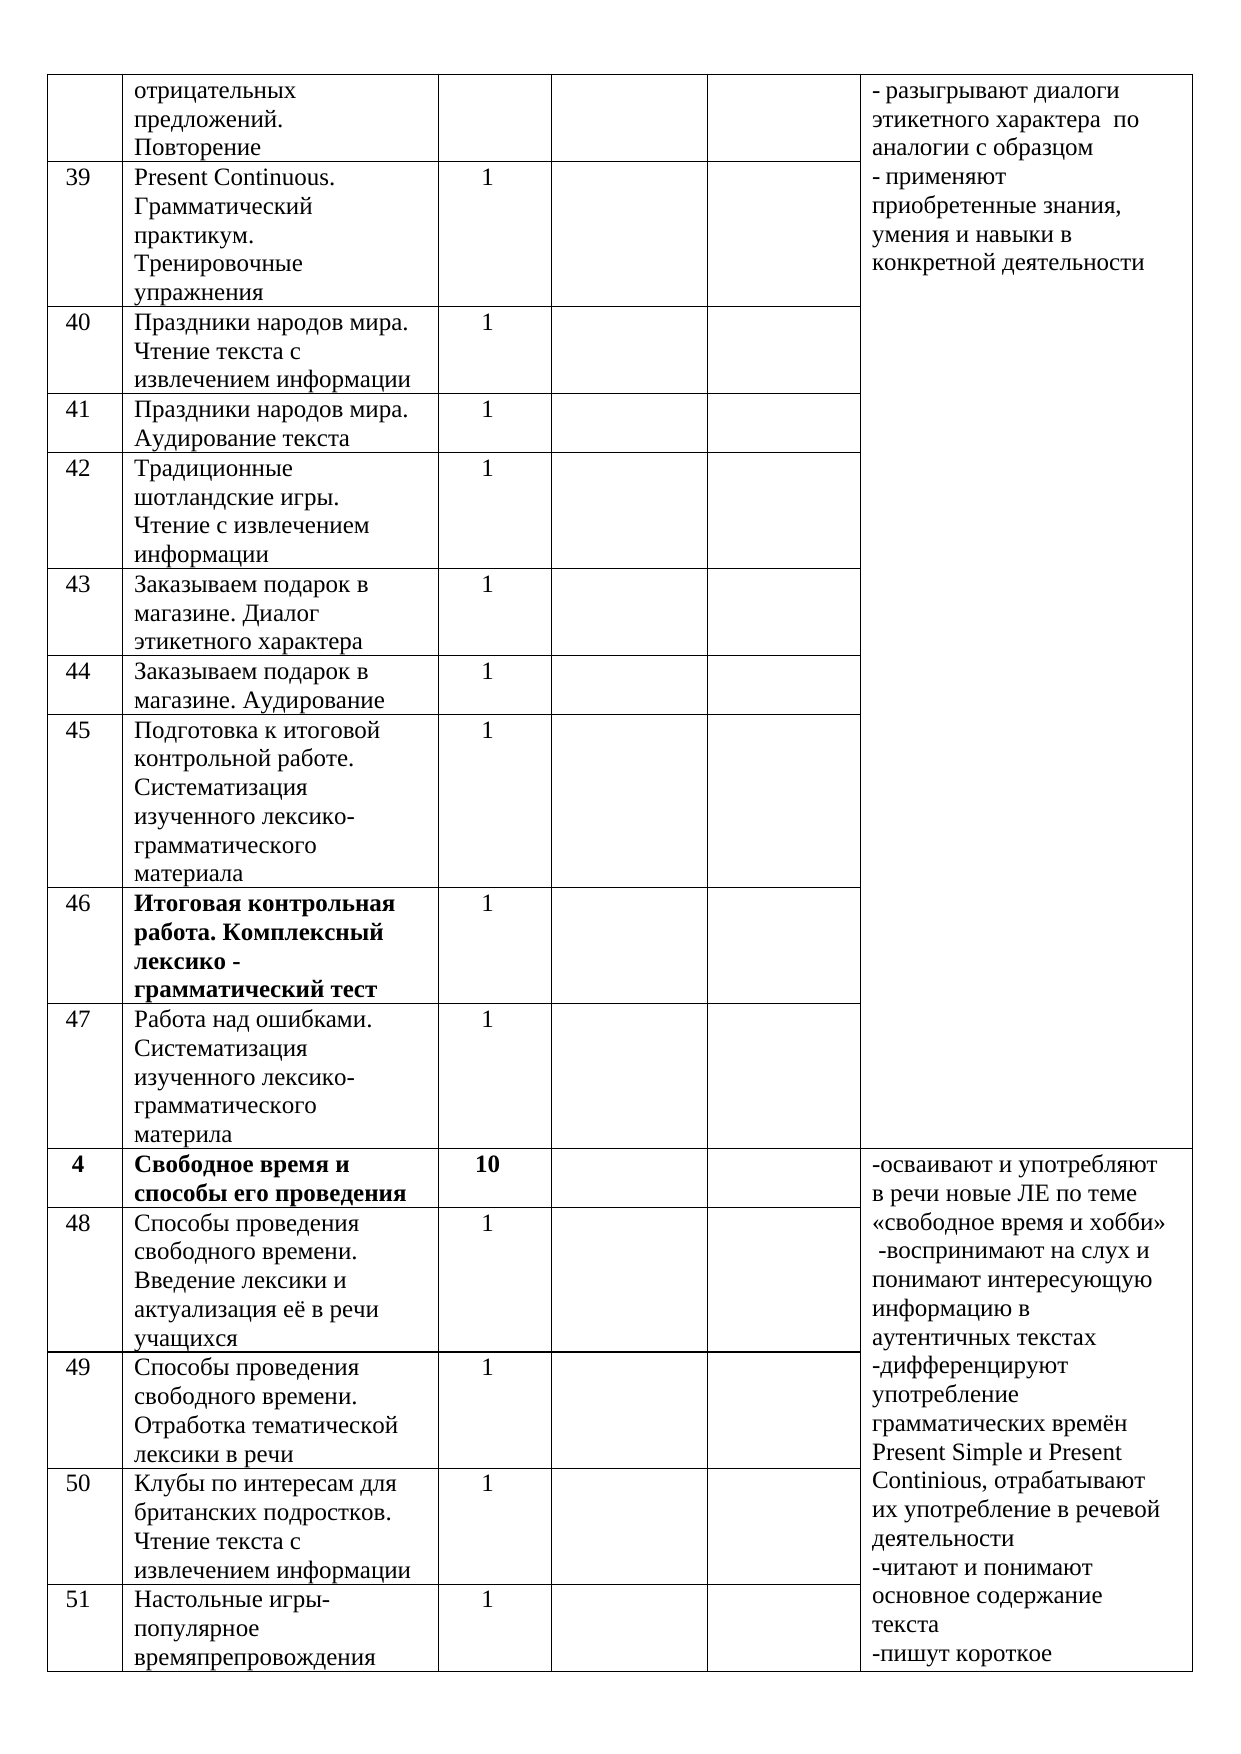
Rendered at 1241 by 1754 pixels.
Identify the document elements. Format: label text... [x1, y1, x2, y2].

table_cell 1 [439, 162, 551, 306]
table_cell [708, 1585, 860, 1671]
table_cell [552, 453, 707, 568]
table_cell 48 [48, 1208, 122, 1351]
table_cell [552, 1208, 707, 1351]
table_cell [708, 162, 860, 306]
table_cell [708, 1353, 860, 1467]
table_cell [552, 1585, 707, 1671]
table_cell 1 [439, 715, 551, 887]
table_cell [708, 656, 860, 714]
table_cell 44 [48, 656, 122, 714]
table_cell 50 [48, 1469, 122, 1583]
table_cell Праздники народов мира. Аудирование текста [123, 394, 438, 452]
table_cell [708, 1469, 860, 1583]
table_cell [552, 1469, 707, 1583]
table_cell [552, 1004, 707, 1148]
table_cell Заказываем подарок в магазине. Аудирование [123, 656, 438, 714]
table_cell [708, 75, 860, 161]
table_cell [552, 394, 707, 452]
table_cell [708, 394, 860, 452]
table_cell Праздники народов мира. Чтение текста с извлечением информации [123, 307, 438, 393]
table_cell [552, 1353, 707, 1467]
table_cell 4 [48, 1149, 122, 1207]
table_cell Способы проведения свободного времени. Отработка тематической лексики в речи [123, 1353, 438, 1467]
table_cell [552, 162, 707, 306]
table_cell 1 [439, 75, 551, 161]
table_cell 51 [48, 1585, 122, 1671]
table_cell 1 [439, 1469, 551, 1583]
table_cell 1 [439, 1208, 551, 1351]
table_cell [708, 715, 860, 887]
table_cell 1 [439, 394, 551, 452]
table_cell [552, 75, 707, 161]
table_cell 46 [48, 888, 122, 1003]
table_cell 1 [439, 569, 551, 655]
table_cell 1 [439, 888, 551, 1003]
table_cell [123, 1585, 438, 1671]
table_cell [552, 307, 707, 393]
table_cell 41 [48, 394, 122, 452]
table_cell 47 [48, 1004, 122, 1148]
table_cell 45 [48, 715, 122, 887]
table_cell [123, 75, 438, 161]
table_cell [708, 307, 860, 393]
table_cell [552, 656, 707, 714]
table_cell 1 [439, 1585, 551, 1671]
table_cell Заказываем подарок в магазине. Диалог этикетного характера [123, 569, 438, 655]
table_cell 40 [48, 307, 122, 393]
table_cell [552, 1149, 707, 1207]
table_cell Работа над ошибками. Систематизация изученного лексико- грамматического материла [123, 1004, 438, 1148]
table_cell 1 [439, 1353, 551, 1467]
table_cell 38 [48, 75, 122, 161]
table_cell [552, 715, 707, 887]
table_cell [708, 888, 860, 1003]
table_cell [708, 569, 860, 655]
table_cell [552, 569, 707, 655]
table_cell [552, 888, 707, 1003]
table_cell [708, 453, 860, 568]
table_cell 1 [439, 307, 551, 393]
table_cell Клубы по интересам для британских подростков. Чтение текста с извлечением информации [123, 1469, 438, 1583]
table_cell 39 [48, 162, 122, 306]
table_cell [708, 1149, 860, 1207]
table_cell Итоговая контрольная работа. Комплексный лексико -грамматический тест [123, 888, 438, 1003]
table_cell 43 [48, 569, 122, 655]
table_cell Present Continuous. Грамматический практикум. Тренировочные упражнения [123, 162, 438, 306]
table_cell 1 [439, 1004, 551, 1148]
table_cell 1 [439, 453, 551, 568]
table_cell Традиционные шотландские игры. Чтение с извлечением информации [123, 453, 438, 568]
table_cell 42 [48, 453, 122, 568]
table_cell Способы проведения свободного времени. Введение лексики и актуализация её в речи учащихся [123, 1208, 438, 1351]
table_cell 1 [439, 656, 551, 714]
table_cell Подготовка к итоговой контрольной работе. Систематизация изученного лексико-грамматического материала [123, 715, 438, 887]
table_cell 49 [48, 1353, 122, 1467]
table_cell [708, 1004, 860, 1148]
table_cell -осваивают и употребляют в речи новые ЛЕ по теме «свободное время и хобби» -воспринимают на слух и понимают интересующую информацию в аутентичных текстах -дифференцируют употребление грамматических времён Present Simple и Present Continious, отрабатывают их употребление в речевой деятельности -читают и понимают основное содержание текста -пишут короткое сообщение о свободном времяпрепровождении -представляют монологическое высказывание о своих хобби с опорой на прочитанный текст -применяют приобретенные знания, умения и навыки в конкретной деятельности. [861, 1149, 1192, 1671]
table_cell 10 [439, 1149, 551, 1207]
table_cell Свободное время и способы его проведения [123, 1149, 438, 1207]
table_cell [708, 1208, 860, 1351]
